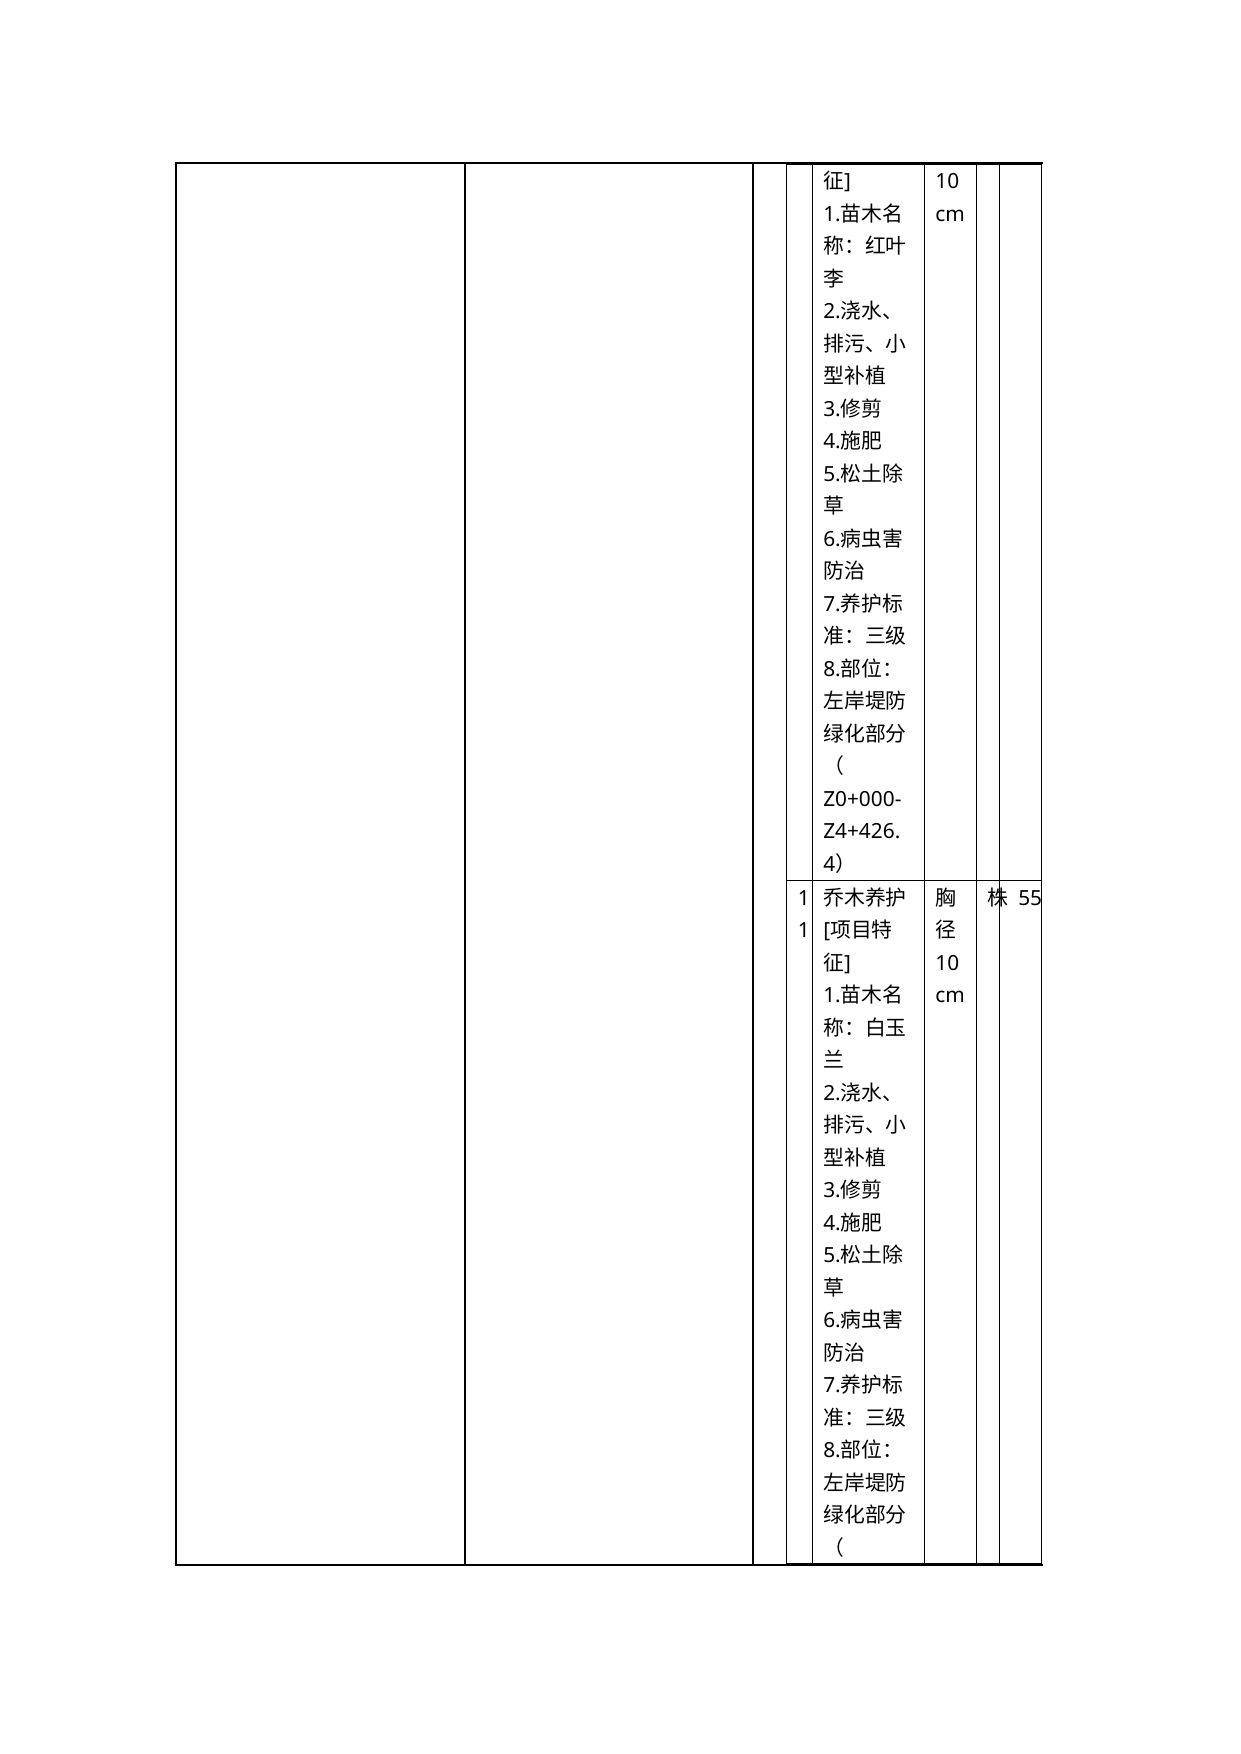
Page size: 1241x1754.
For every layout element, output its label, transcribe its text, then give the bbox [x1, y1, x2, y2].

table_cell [925, 881, 976, 1563]
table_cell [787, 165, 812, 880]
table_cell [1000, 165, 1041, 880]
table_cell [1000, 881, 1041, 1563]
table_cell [925, 165, 976, 880]
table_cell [754, 164, 786, 1564]
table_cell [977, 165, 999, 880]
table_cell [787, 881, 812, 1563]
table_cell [813, 881, 924, 1563]
table_cell [466, 164, 752, 1564]
table_cell 1 [177, 164, 464, 1564]
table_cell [813, 165, 924, 880]
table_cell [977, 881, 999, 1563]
